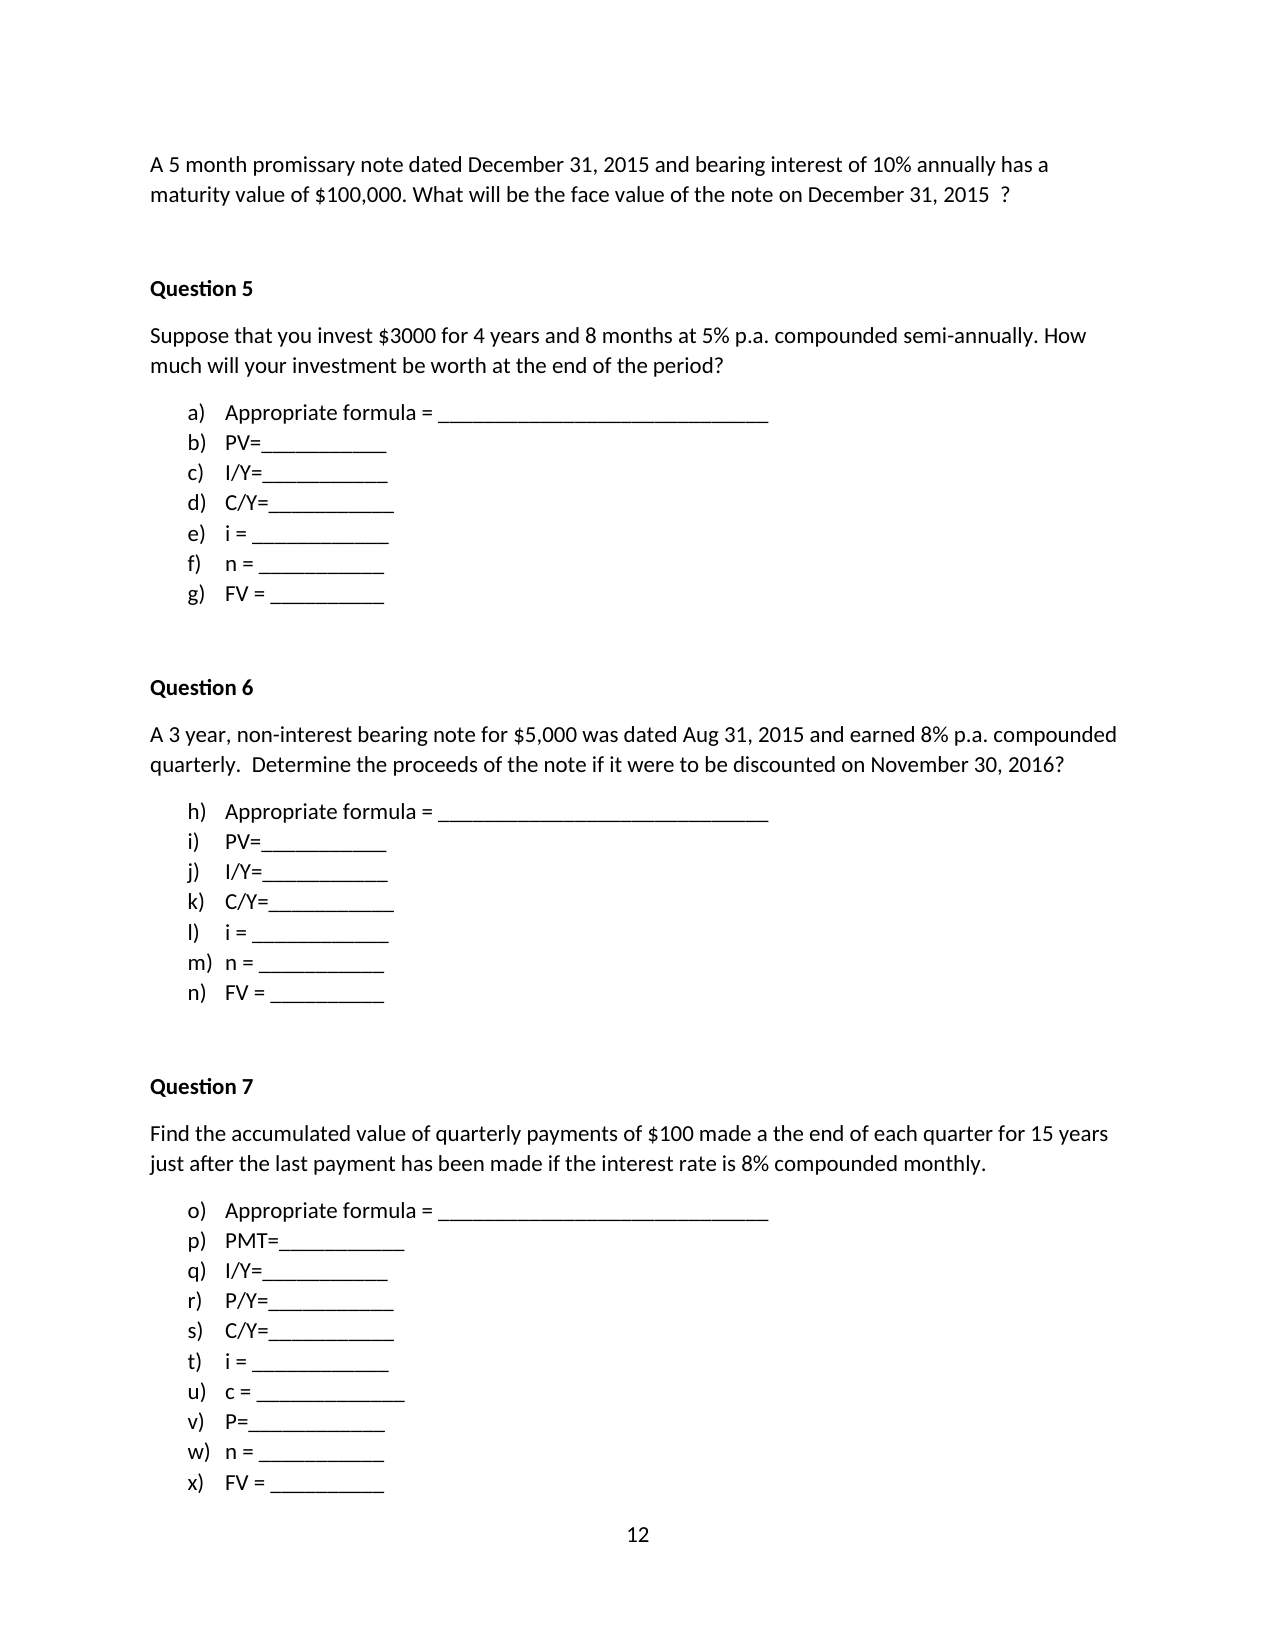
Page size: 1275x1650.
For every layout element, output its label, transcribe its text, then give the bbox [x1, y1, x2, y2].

list I/Y=___________ [187, 857, 1125, 885]
text Question 6 [150, 673, 1125, 701]
list n = ___________ [187, 549, 1125, 577]
text Suppose that you invest $3000 for 4 years and 8 months at 5% p.a. compounded semi-annually. How much will your investment be worth at the end of the period? [150, 321, 1125, 379]
text Find the accumulated value of quarterly payments of $100 made a the end of each quarter for 15 years just after the last payment has been made if the interest rate is 8% compounded monthly. [150, 1119, 1125, 1177]
list PV=___________ [187, 827, 1125, 855]
list c = _____________ [187, 1377, 1125, 1405]
list FV = __________ [187, 978, 1125, 1006]
list PV=___________ [187, 428, 1125, 456]
list FV = __________ [187, 579, 1125, 607]
list i = ____________ [187, 519, 1125, 547]
list n = ___________ [187, 1437, 1125, 1466]
list C/Y=___________ [187, 887, 1125, 916]
list n = ___________ [187, 948, 1125, 976]
text A 3 year, non-interest bearing note for $5,000 was dated Aug 31, 2015 and earned 8% p.a. compounded quarterly. Determine the proceeds of the note if it were to be discounted on November 30, 2016? [150, 720, 1125, 778]
list P=____________ [187, 1407, 1125, 1435]
list I/Y=___________ [187, 1256, 1125, 1284]
text Question 5 [150, 274, 1125, 302]
list Appropriate formula = _____________________________ [187, 1196, 1125, 1224]
list C/Y=___________ [187, 1317, 1125, 1345]
list I/Y=___________ [187, 458, 1125, 486]
list P/Y=___________ [187, 1286, 1125, 1314]
list i = ____________ [187, 1347, 1125, 1375]
list FV = __________ [187, 1468, 1125, 1496]
list PMT=___________ [187, 1226, 1125, 1254]
list i = ____________ [187, 918, 1125, 946]
text Question 7 [150, 1072, 1125, 1100]
list Appropriate formula = _____________________________ [187, 398, 1125, 426]
text A 5 month promissary note dated December 31, 2015 and bearing interest of 10% annually has a maturity value of $100,000. What will be the face value of the note on December 31, 2015 ? [150, 150, 1125, 208]
list C/Y=___________ [187, 488, 1125, 517]
list Appropriate formula = _____________________________ [187, 797, 1125, 825]
